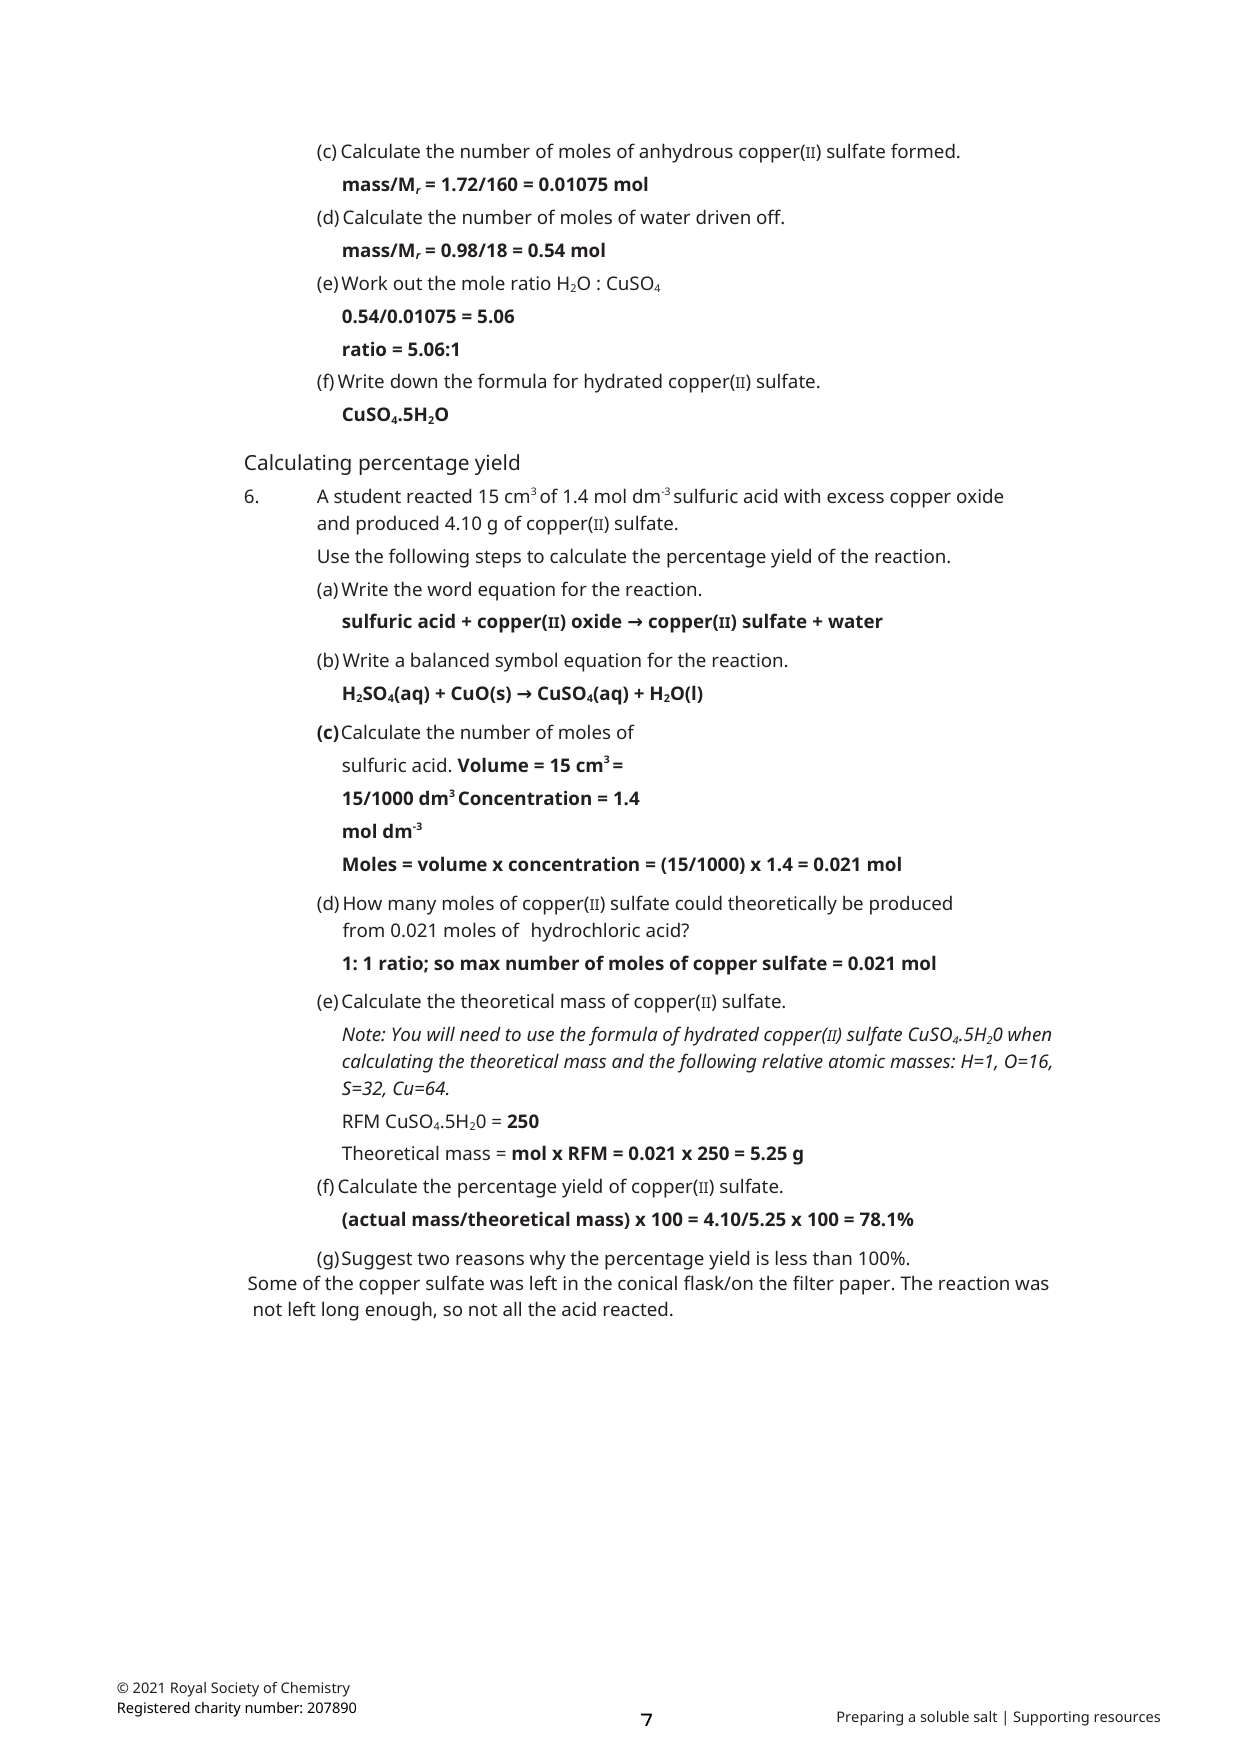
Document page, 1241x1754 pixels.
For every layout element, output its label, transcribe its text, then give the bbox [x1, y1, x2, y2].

list Calculate the number of moles of anhydrous copper(ii) sulfate formed. [317, 139, 1211, 164]
list Work out the mole ratio H2O : CuSO4 [317, 270, 1211, 296]
list Write down the formula for hydrated copper(ii) sulfate. [317, 369, 1211, 394]
list A student reacted 15 cm3 of 1.4 mol dm-3 sulfuric acid with excess copper oxide and produced 4.10 g of copper(ii) sulfate. [244, 484, 1041, 536]
list Calculate the number of moles of sulfuric acid. Volume = 15 cm3 = 15/1000 dm3 Concentration = 1.4 mol dm-3 [317, 719, 653, 844]
text RFM CuSO4.5H20 = 250 [342, 1108, 1211, 1133]
list Write a balanced symbol equation for the reaction. [317, 647, 1211, 673]
text Note: You will need to use the formula of hydrated copper(ii) sulfate CuSO4.5H20 when calculating the theoretical mass and the following relative atomic masses: H=1, O=16, S=32, Cu=64. [342, 1022, 1056, 1101]
subtitle Calculating percentage yield [244, 448, 1211, 476]
subtitle mass/Mr = 1.72/160 = 0.01075 mol [342, 172, 1211, 197]
text Theoretical mass = mol x RFM = 0.021 x 250 = 5.25 g [342, 1141, 1211, 1166]
subtitle sulfuric acid + copper(ii) oxide → copper(ii) sulfate + water [342, 609, 1211, 634]
subtitle 1: 1 ratio; so max number of moles of copper sulfate = 0.021 mol [342, 950, 1211, 976]
subtitle 0.54/0.01075 = 5.06 [342, 303, 1211, 328]
list Calculate the theoretical mass of copper(ii) sulfate. [317, 989, 1211, 1014]
list Write the word equation for the reaction. [317, 576, 1211, 601]
subtitle (actual mass/theoretical mass) x 100 = 4.10/5.25 x 100 = 78.1% [342, 1206, 1211, 1232]
text Use the following steps to calculate the percentage yield of the reaction. [317, 543, 1211, 568]
subtitle CuSO4.5H2O [342, 402, 1211, 427]
subtitle Moles = volume x concentration = (15/1000) x 1.4 = 0.021 mol [342, 852, 1211, 877]
subtitle mass/Mr = 0.98/18 = 0.54 mol [342, 237, 1211, 263]
subtitle H2SO4(aq) + CuO(s) → CuSO4(aq) + H2O(l) [342, 680, 1211, 706]
text Some of the copper sulfate was left in the conical flask/on the filter paper. The reaction was not left long enough, so not all the acid reacted. [247, 1271, 1211, 1322]
list Suggest two reasons why the percentage yield is less than 100%. [317, 1245, 1211, 1271]
list Calculate the number of moles of water driven off. [317, 204, 1211, 230]
list Calculate the percentage yield of copper(ii) sulfate. [317, 1173, 1211, 1199]
list How many moles of copper(ii) sulfate could theoretically be produced from 0.021 moles of hydrochloric acid? [317, 891, 996, 943]
subtitle ratio = 5.06:1 [342, 336, 1211, 361]
